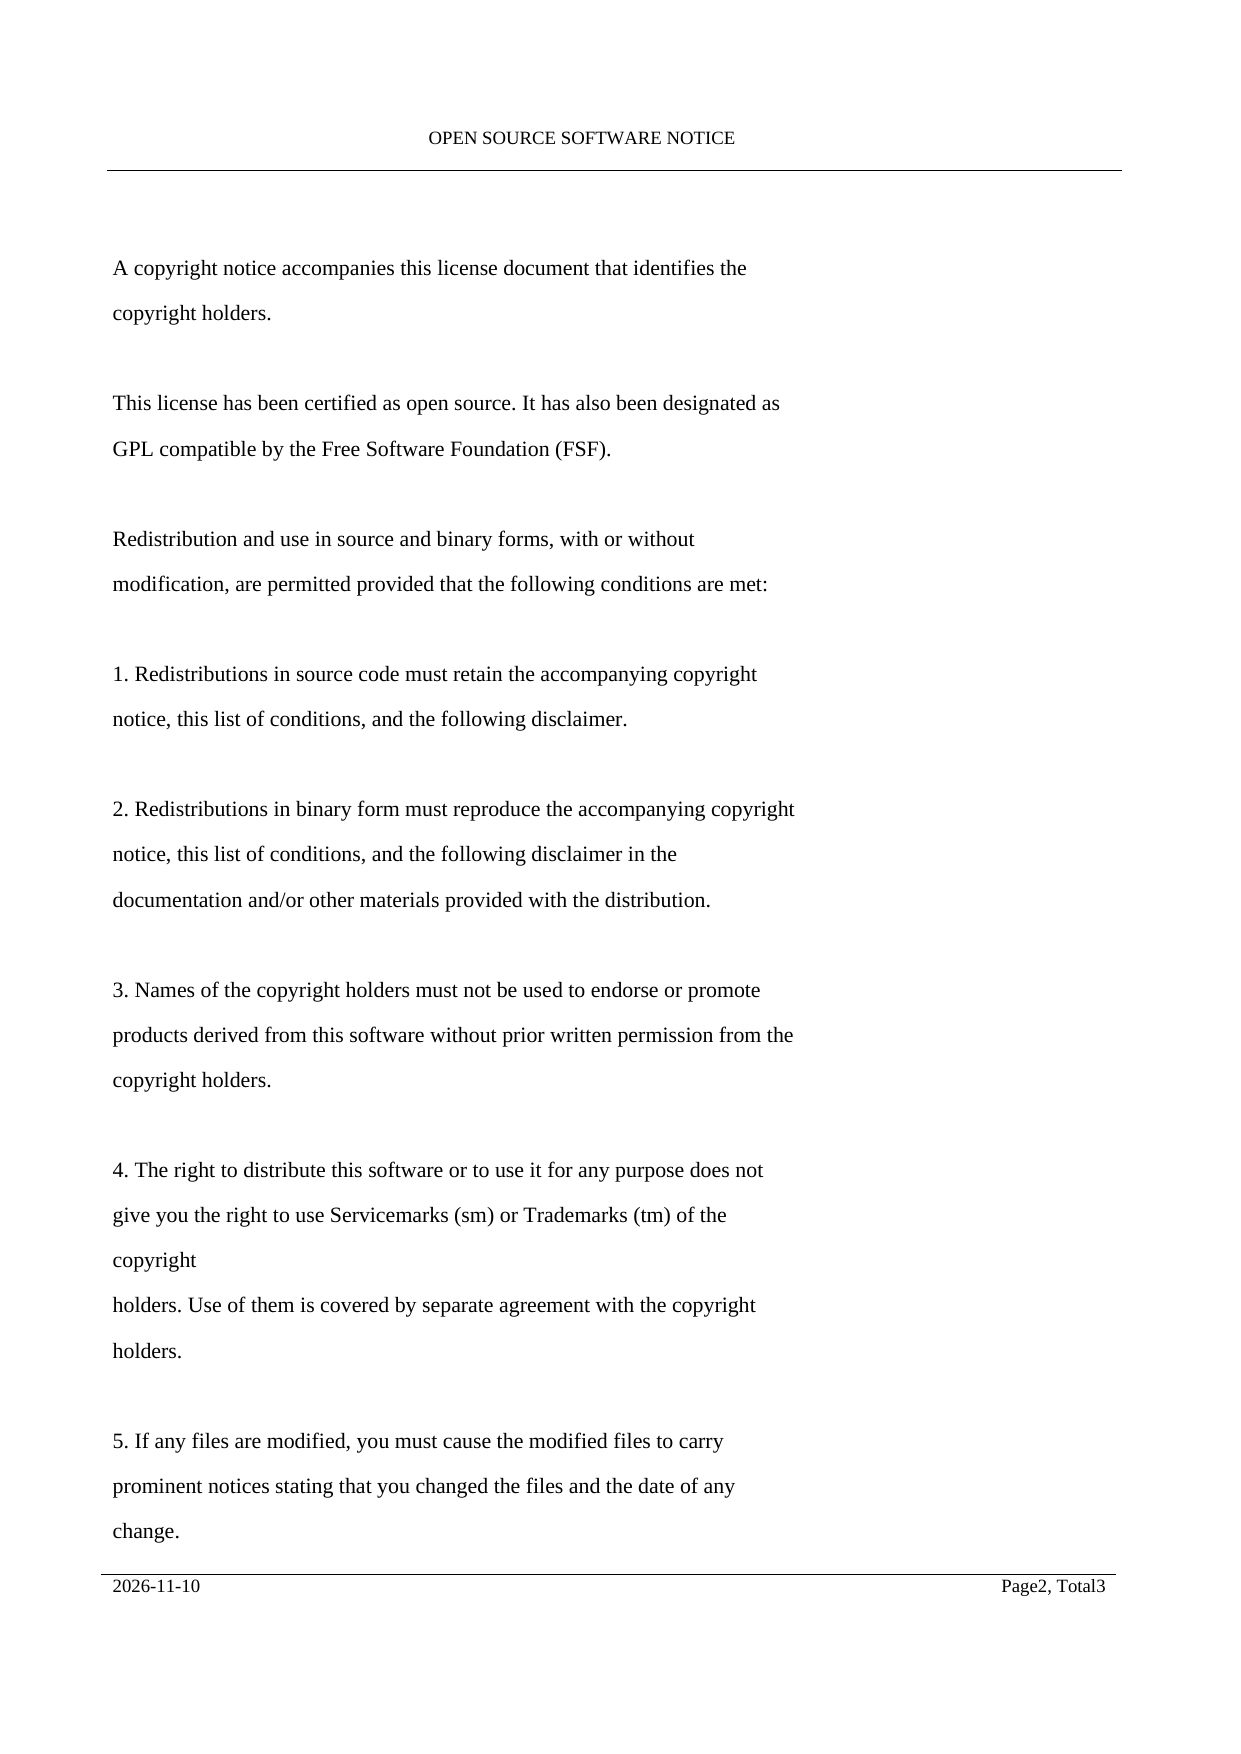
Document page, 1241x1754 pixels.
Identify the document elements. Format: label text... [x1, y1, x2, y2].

text give you the right to use Servicemarks (sm) or Trademarks (tm) of the [112, 1199, 1128, 1231]
text notice, this list of conditions, and the following disclaimer. [112, 702, 1128, 735]
text holders. [112, 1334, 1128, 1366]
text Redistribution and use in source and binary forms, with or without [112, 522, 1128, 554]
text notice, this list of conditions, and the following disclaimer in the [112, 838, 1128, 870]
text 2. Redistributions in binary form must reproduce the accompanying copyright [112, 793, 1128, 825]
text documentation and/or other materials provided with the distribution. [112, 883, 1128, 915]
text This license has been certified as open source. It has also been designated as [112, 387, 1128, 419]
text 1. Redistributions in source code must retain the accompanying copyright [112, 657, 1128, 690]
text modification, are permitted provided that the following conditions are met: [112, 567, 1128, 600]
text prominent notices stating that you changed the files and the date of any [112, 1469, 1128, 1502]
text holders. Use of them is covered by separate agreement with the copyright [112, 1289, 1128, 1321]
text copyright holders. [112, 297, 1128, 329]
text products derived from this software without prior written permission from the [112, 1018, 1128, 1051]
text 4. The right to distribute this software or to use it for any purpose does not [112, 1153, 1128, 1186]
text 5. If any files are modified, you must cause the modified files to carry [112, 1424, 1128, 1457]
text A copyright notice accompanies this license document that identifies the [112, 251, 1128, 284]
text GPL compatible by the Free Software Foundation (FSF). [112, 432, 1128, 464]
text 3. Names of the copyright holders must not be used to endorse or promote [112, 973, 1128, 1006]
text copyright holders. [112, 1063, 1128, 1096]
text copyright [112, 1244, 1128, 1276]
text change. [112, 1514, 1128, 1547]
